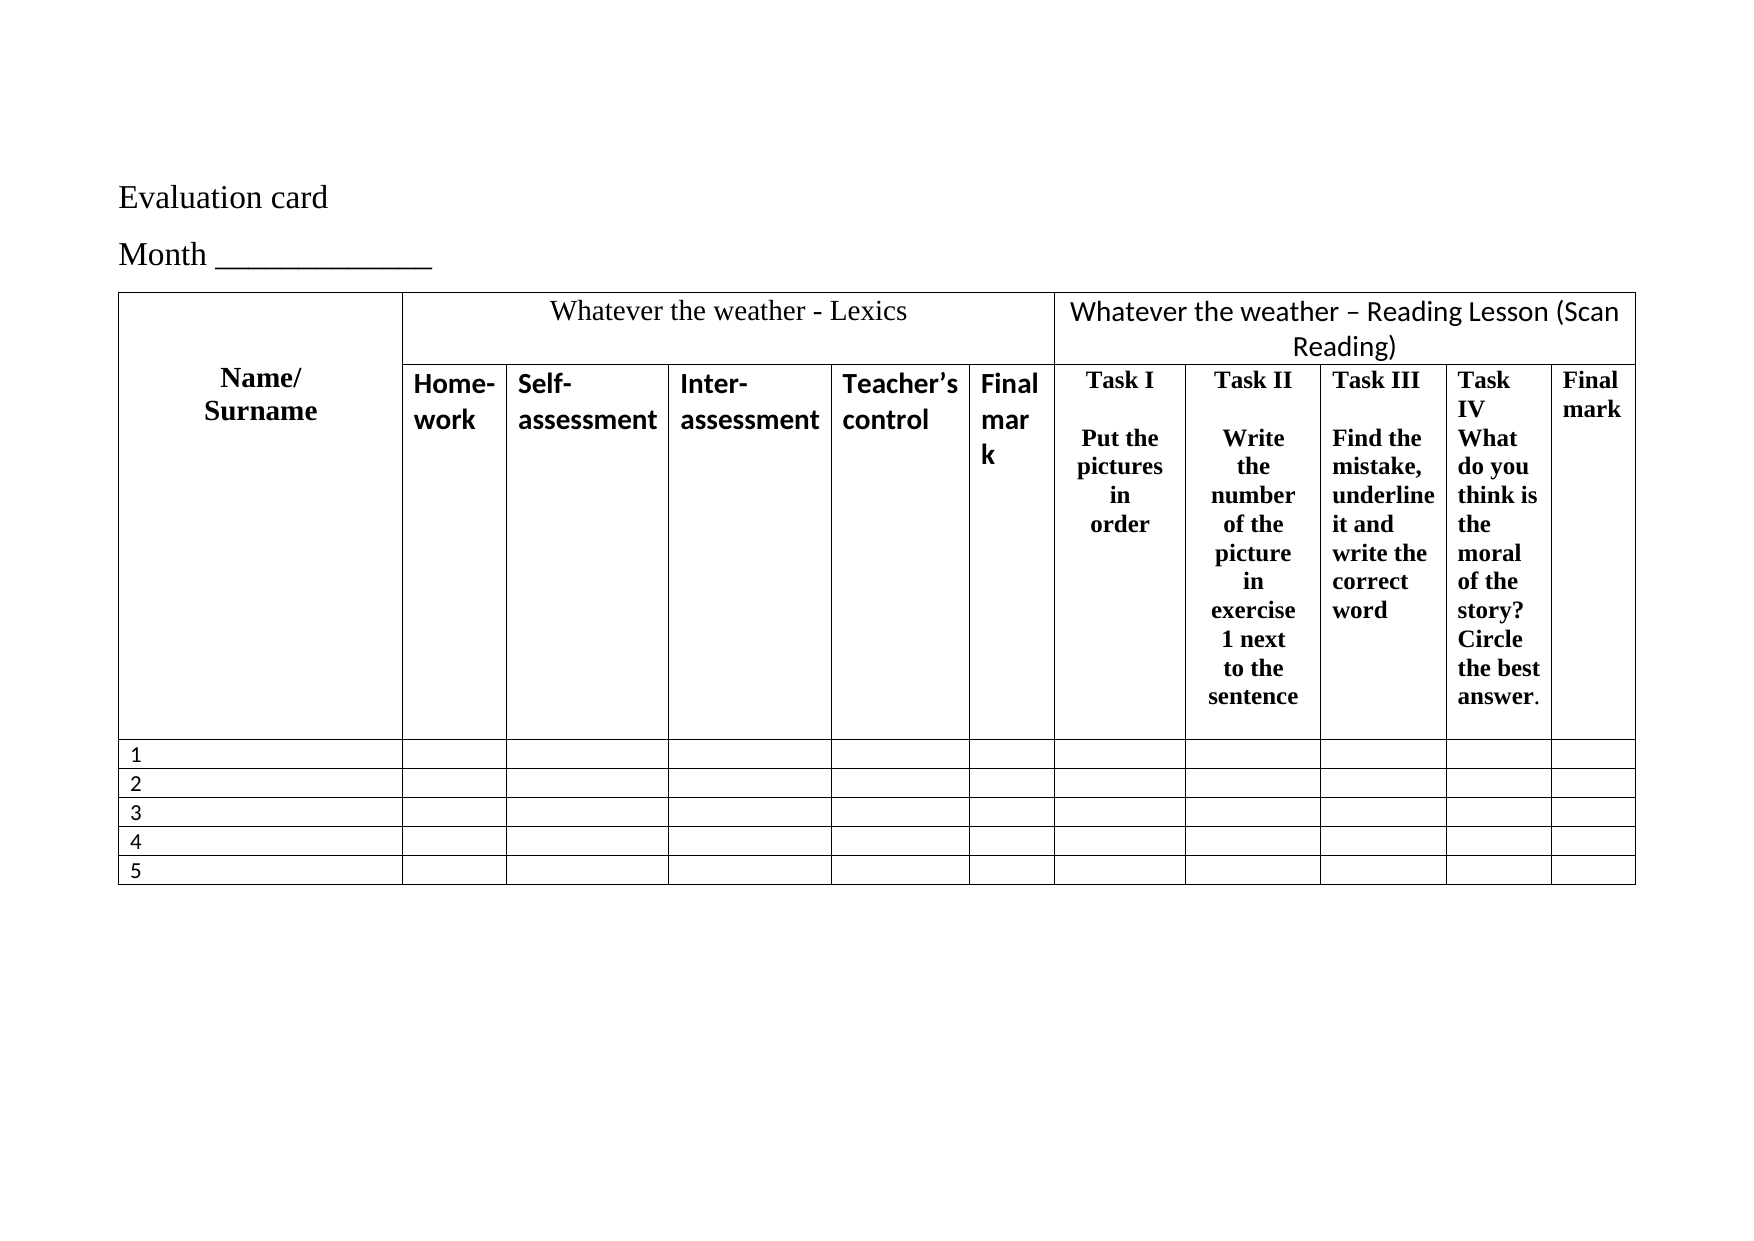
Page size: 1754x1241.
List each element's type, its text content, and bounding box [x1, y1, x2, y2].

table_cell [403, 856, 506, 884]
table_cell [1186, 827, 1320, 855]
table_cell [1321, 769, 1446, 797]
table_cell [1055, 769, 1185, 797]
table_cell [1055, 740, 1185, 768]
text Month _____________ [118, 234, 1636, 273]
table_cell [1321, 827, 1446, 855]
table_cell [1552, 769, 1635, 797]
table_cell [403, 740, 506, 768]
table_header Whatever the weather - Lexics [403, 293, 1054, 364]
table_cell [1447, 769, 1551, 797]
table_cell [507, 769, 668, 797]
table_cell [1186, 798, 1320, 826]
table_cell [507, 740, 668, 768]
table_cell 2 [119, 769, 402, 797]
table_cell Teacher’s control [832, 365, 969, 739]
table_cell [1552, 740, 1635, 768]
table_cell [1447, 740, 1551, 768]
table_cell Self-assessment [507, 365, 668, 739]
table_cell [1055, 827, 1185, 855]
table_cell [970, 856, 1054, 884]
table_cell [1552, 798, 1635, 826]
table_cell [507, 827, 668, 855]
table_cell [669, 798, 831, 826]
table_cell [970, 827, 1054, 855]
table_cell [1055, 856, 1185, 884]
table_cell [1552, 827, 1635, 855]
table_cell Inter- assessment [669, 365, 831, 739]
table_cell [1321, 798, 1446, 826]
table_cell 4 [119, 827, 402, 855]
table_cell Home- work [403, 365, 506, 739]
table_cell [403, 769, 506, 797]
text Evaluation card [118, 177, 1636, 216]
table_cell [1321, 740, 1446, 768]
table_cell [669, 769, 831, 797]
table_cell [1055, 798, 1185, 826]
table_cell [1552, 856, 1635, 884]
table_cell [669, 827, 831, 855]
table_cell [832, 827, 969, 855]
table_cell [1447, 798, 1551, 826]
table_cell [832, 856, 969, 884]
table_cell [403, 798, 506, 826]
table_cell [1186, 769, 1320, 797]
table_cell [832, 798, 969, 826]
table_cell [970, 740, 1054, 768]
table_cell [832, 769, 969, 797]
table_cell [669, 740, 831, 768]
table_cell 5 [119, 856, 402, 884]
table_cell Task III Find the mistake, underline it and write the correct word [1321, 365, 1446, 739]
table_cell 3 [119, 798, 402, 826]
table_header Whatever the weather – Reading Lesson (Scan Reading) [1055, 293, 1635, 364]
table_cell [970, 798, 1054, 826]
table_header Name/ Surname [119, 293, 402, 739]
table_cell [507, 798, 668, 826]
table_cell Task IV What do you think is the moral of the story? Circle the best answer. [1447, 365, 1551, 739]
table_cell [507, 856, 668, 884]
table_cell Final mark [970, 365, 1054, 739]
table_cell [1447, 856, 1551, 884]
table_cell [1186, 856, 1320, 884]
table_cell [1447, 827, 1551, 855]
table_cell [1186, 740, 1320, 768]
table_cell Final mark [1552, 365, 1635, 739]
table_cell 1 [119, 740, 402, 768]
table_cell Task II [1186, 365, 1320, 739]
table_cell [403, 827, 506, 855]
table_cell [1321, 856, 1446, 884]
table_cell [669, 856, 831, 884]
table_cell Task I [1055, 365, 1185, 739]
table_cell [970, 769, 1054, 797]
table_cell [832, 740, 969, 768]
